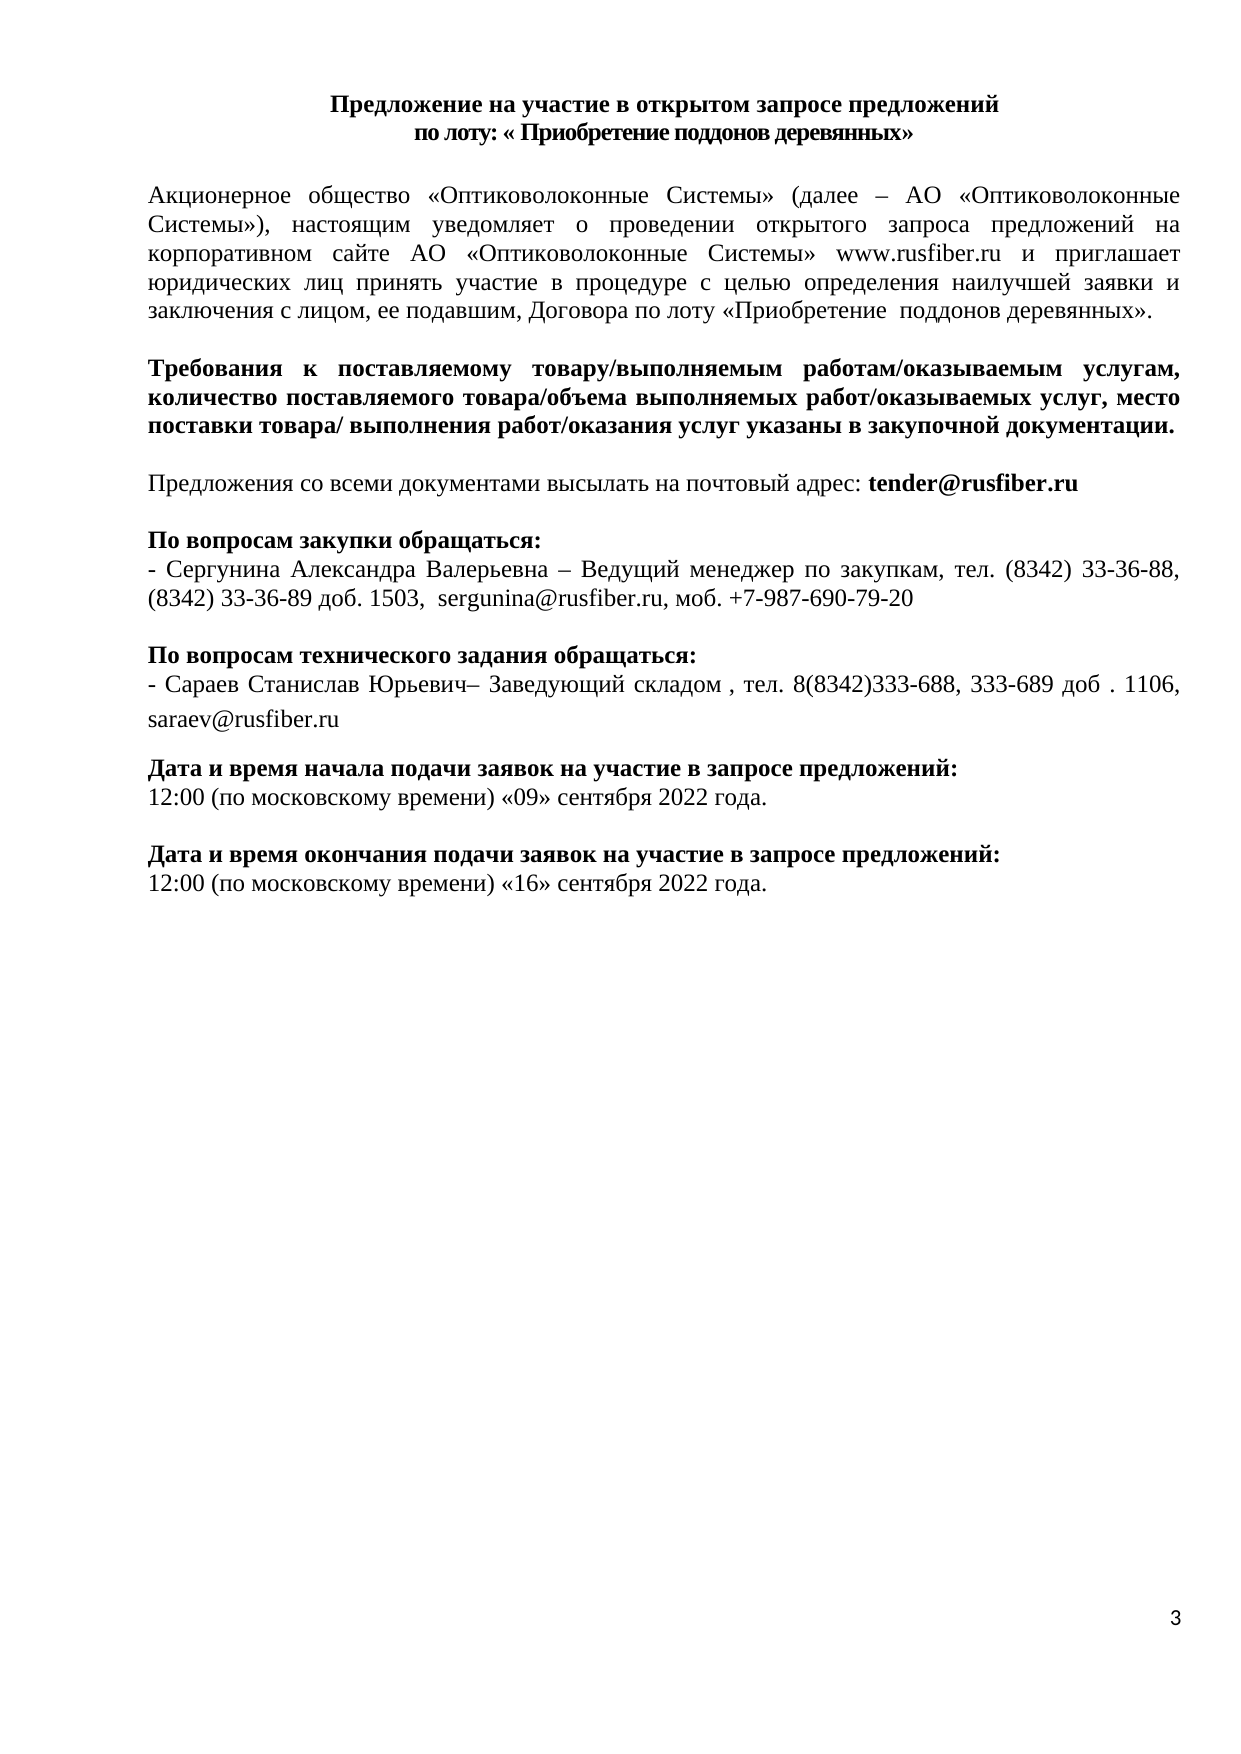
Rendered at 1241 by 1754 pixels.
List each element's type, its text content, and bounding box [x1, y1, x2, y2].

subtitle Предложение на участие в открытом запросе предложений [148, 89, 1181, 117]
text Дата и время начала подачи заявок на участие в запросе предложений: [148, 753, 1181, 782]
text По вопросам технического задания обращаться: [148, 641, 1181, 669]
text 12:00 (по московскому времени) «09» сентября 2022 года. [148, 782, 1181, 811]
text - Сараев Станислав Юрьевич– Заведующий складом , тел. 8(8342)333-688, 333-689 доб . 1106, saraev@rusfiber.ru [148, 669, 1181, 733]
text - Сергунина Александра Валерьевна – Ведущий менеджер по закупкам, тел. (8342) 33-36-88, (8342) 33-36-89 доб. 1503, sergunina@rusfiber.ru, моб. +7-987-690-79-20 [148, 554, 1181, 612]
text По вопросам закупки обращаться: [148, 526, 1181, 554]
title по лоту: « Приобретение поддонов деревянных» [148, 117, 1181, 146]
text Акционерное общество «Оптиковолоконные Системы» (далее – АО «Оптиковолоконные Системы»), настоящим уведомляет о проведении открытого запроса предложений на корпоративном сайте АО «Оптиковолоконные Системы» www.rusfiber.ru и приглашает юридических лиц принять участие в процедуре с целью определения наилучшей заявки и заключения с лицом, ее подавшим, Договора по лоту «Приобретение поддонов деревянных». [148, 181, 1181, 324]
text Требования к поставляемому товару/выполняемым работам/оказываемым услугам, количество поставляемого товара/объема выполняемых работ/оказываемых услуг, место поставки товара/ выполнения работ/оказания услуг указаны в закупочной документации. [148, 353, 1181, 439]
text 12:00 (по московскому времени) «16» сентября 2022 года. [148, 868, 1181, 897]
text Предложения со всеми документами высылать на почтовый адрес: tender@rusfiber.ru [148, 468, 1181, 497]
text Дата и время окончания подачи заявок на участие в запросе предложений: [148, 839, 1181, 868]
